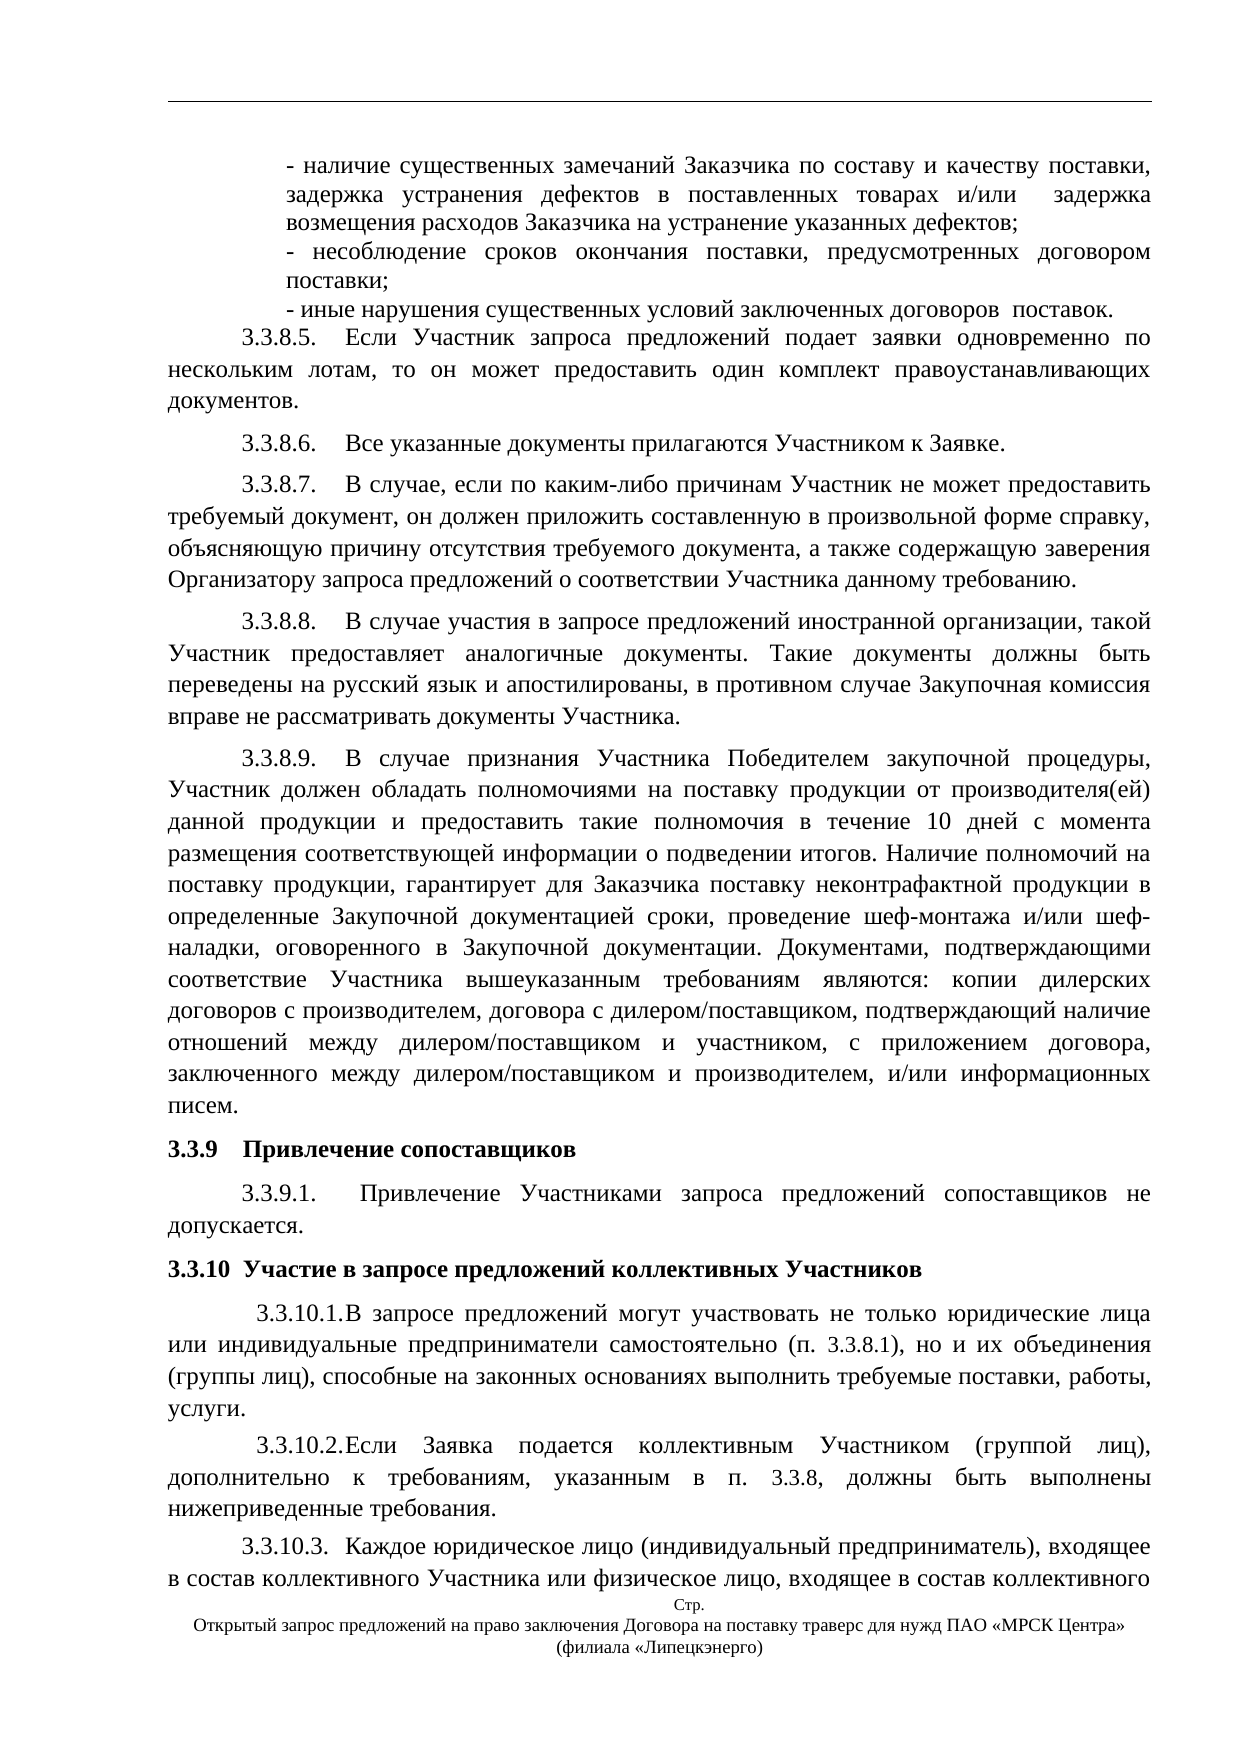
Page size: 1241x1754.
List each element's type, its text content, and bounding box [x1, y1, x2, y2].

list Привлечение Участниками запроса предложений сопоставщиков не допускается. [168, 1178, 1152, 1238]
list Если Участник запроса предложений подает заявки одновременно по нескольким лотам, то он может предоставить один комплект правоустанавливающих документов. [168, 322, 1152, 414]
list В запросе предложений могут участвовать не только юридические лица или индивидуальные предприниматели самостоятельно (п. 3.3.8.1), но и их объединения (группы лиц), способные на законных основаниях выполнить требуемые поставки, работы, услуги. [168, 1298, 1152, 1421]
list - несоблюдение сроков окончания поставки, предусмотренных договором поставки; [286, 236, 1152, 294]
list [168, 1531, 1152, 1592]
list В случае участия в запросе предложений иностранной организации, такой Участник предоставляет аналогичные документы. Такие документы должны быть переведены на русский язык и апостилированы, в противном случае Закупочная комиссия вправе не рассматривать документы Участника. [168, 606, 1152, 730]
list - наличие существенных замечаний Заказчика по составу и качеству поставки, задержка устранения дефектов в поставленных товарах и/или задержка возмещения расходов Заказчика на устранение указанных дефектов; [286, 150, 1152, 236]
list В случае, если по каким-либо причинам Участник не может предоставить требуемый документ, он должен приложить составленную в произвольной форме справку, объясняющую причину отсутствия требуемого документа, а также содержащую заверения Организатору запроса предложений о соответствии Участника данному требованию. [168, 469, 1152, 593]
subtitle Привлечение сопоставщиков [168, 1134, 1152, 1163]
list - иные нарушения существенных условий заключенных договоров поставок. [286, 294, 1152, 322]
list Все указанные документы прилагаются Участником к Заявке. [168, 428, 1152, 456]
list Если Заявка подается коллективным Участником (группой лиц), дополнительно к требованиям, указанным в п. 3.3.8, должны быть выполнены нижеприведенные требования. [168, 1430, 1152, 1522]
list В случае признания Участника Победителем закупочной процедуры, Участник должен обладать полномочиями на поставку продукции от производителя(ей) данной продукции и предоставить такие полномочия в течение 10 дней с момента размещения соответствующей информации о подведении итогов. Наличие полномочий на поставку продукции, гарантирует для Заказчика поставку неконтрафактной продукции в определенные Закупочной документацией сроки, проведение шеф-монтажа и/или шеф-наладки, оговоренного в Закупочной документации. Документами, подтверждающими соответствие Участника вышеуказанным требованиям являются: копии дилерских договоров с производителем, договора с дилером/поставщиком, подтверждающий наличие отношений между дилером/поставщиком и участником, с приложением договора, заключенного между дилером/поставщиком и производителем, и/или информационных писем. [168, 743, 1152, 1119]
subtitle Участие в запросе предложений коллективных Участников [168, 1254, 1152, 1283]
